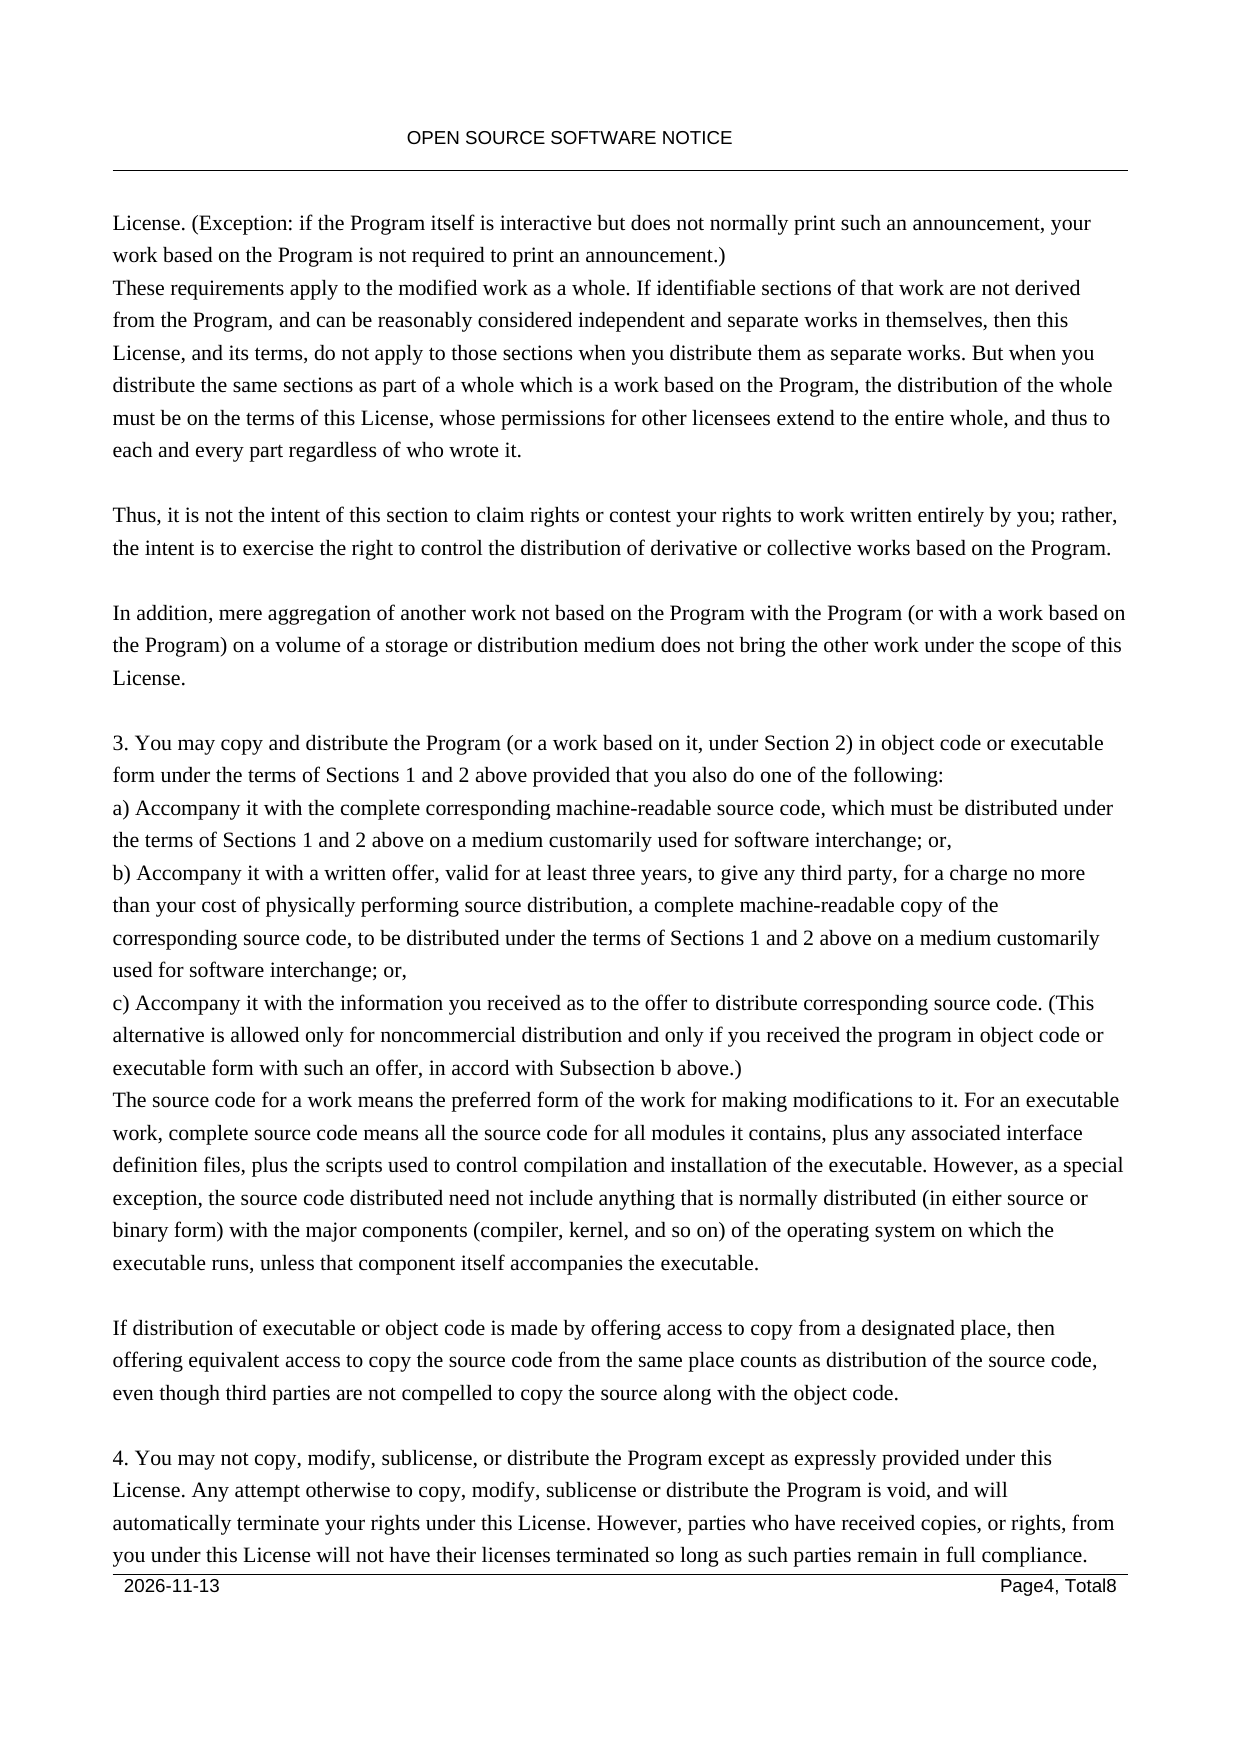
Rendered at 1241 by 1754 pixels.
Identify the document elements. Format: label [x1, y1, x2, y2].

text [112, 206, 1128, 1571]
